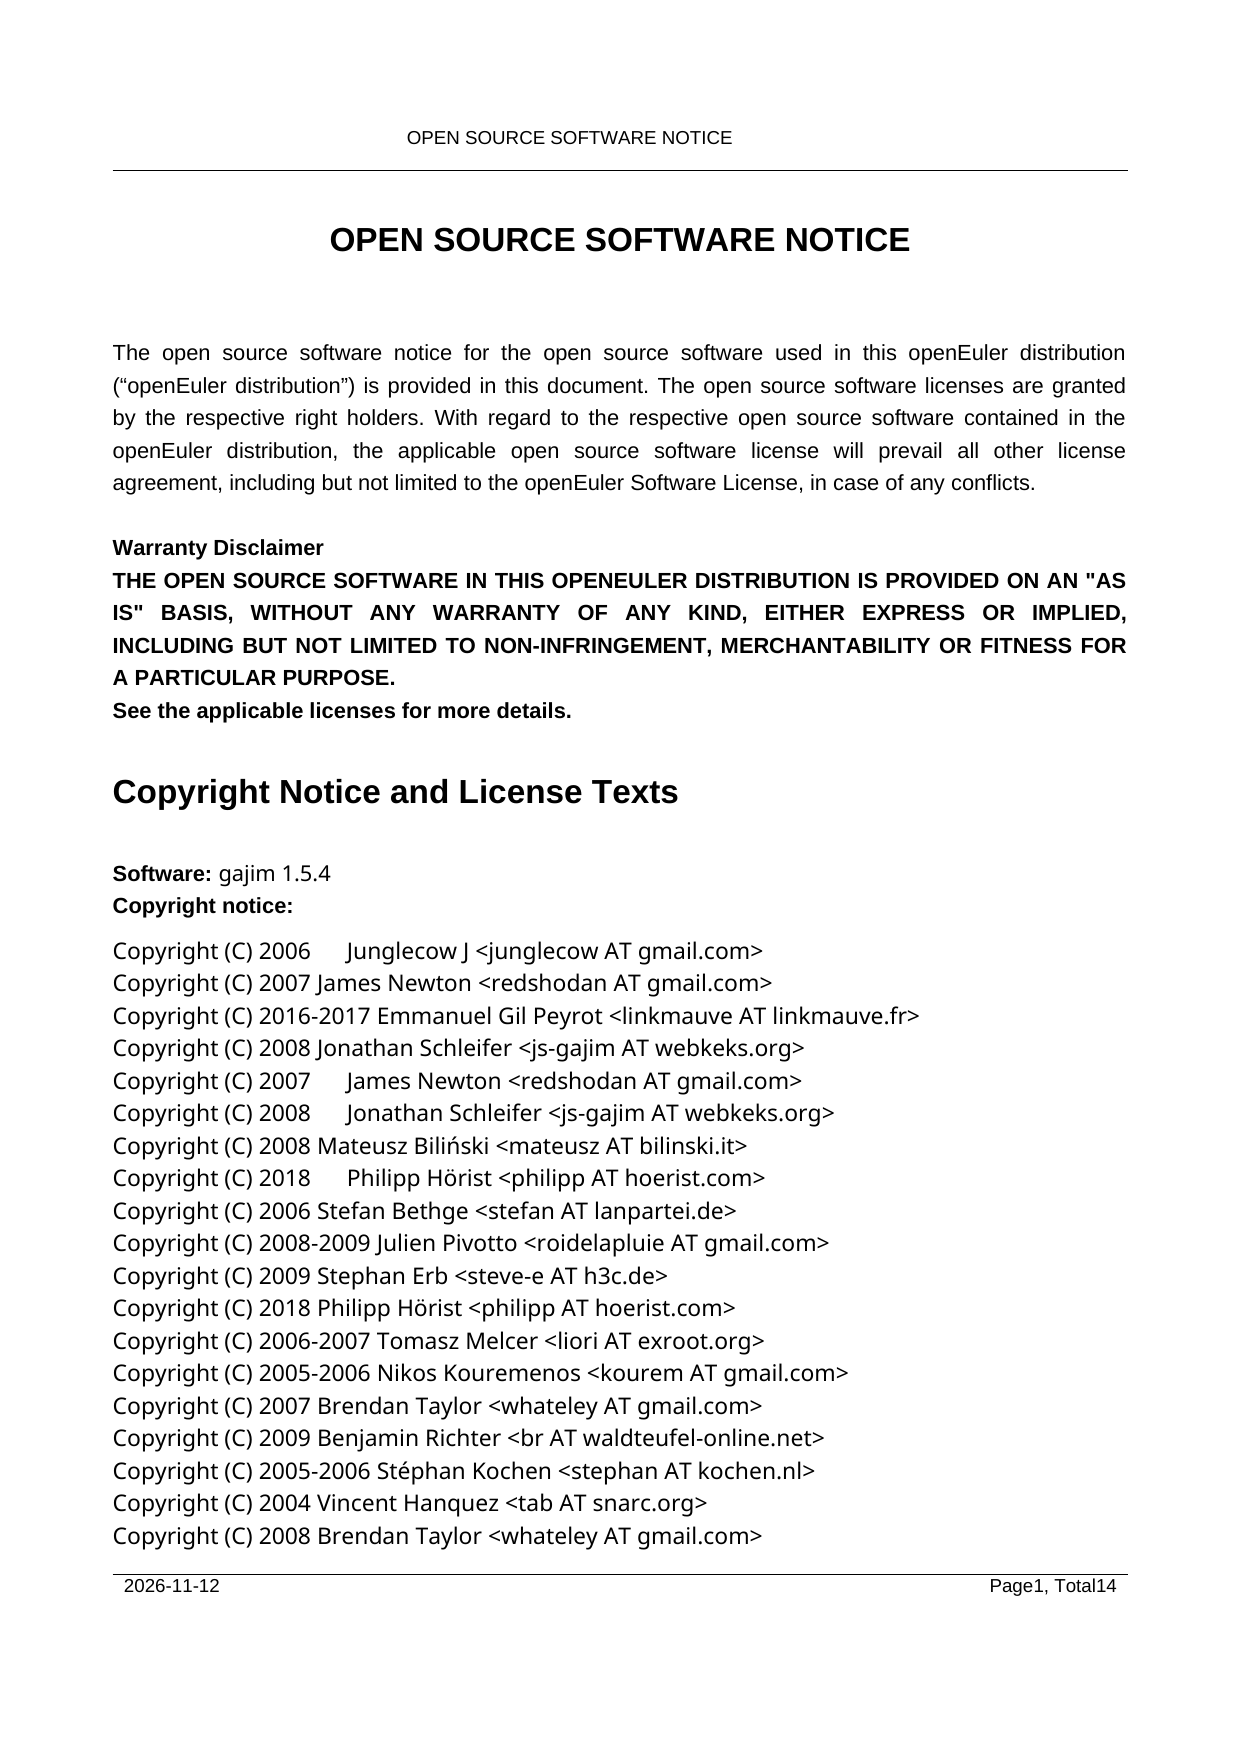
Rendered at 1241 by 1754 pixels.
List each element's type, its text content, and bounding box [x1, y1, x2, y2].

title Software: gajim 1.5.4 [112, 856, 1128, 889]
text OPEN SOURCE SOFTWARE NOTICE [112, 206, 1128, 271]
text Copyright Notice and License Texts [112, 759, 1128, 824]
text THE OPEN SOURCE SOFTWARE IN THIS OPENEULER DISTRIBUTION IS PROVIDED ON AN "AS IS" BASIS, WITHOUT ANY WARRANTY OF ANY KIND, EITHER EXPRESS OR IMPLIED, INCLUDING BUT NOT LIMITED TO NON-INFRINGEMENT, MERCHANTABILITY OR FITNESS FOR A PARTICULAR PURPOSE. See the applicable licenses for more details. [112, 564, 1128, 726]
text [112, 934, 1128, 1551]
text Warranty Disclaimer [112, 531, 1128, 564]
text Copyright notice: [112, 889, 1128, 921]
text The open source software notice for the open source software used in this openEuler distribution (“openEuler distribution”) is provided in this document. The open source software licenses are granted by the respective right holders. With regard to the respective open source software contained in the openEuler distribution, the applicable open source software license will prevail all other license agreement, including but not limited to the openEuler Software License, in case of any conflicts. [112, 336, 1128, 499]
